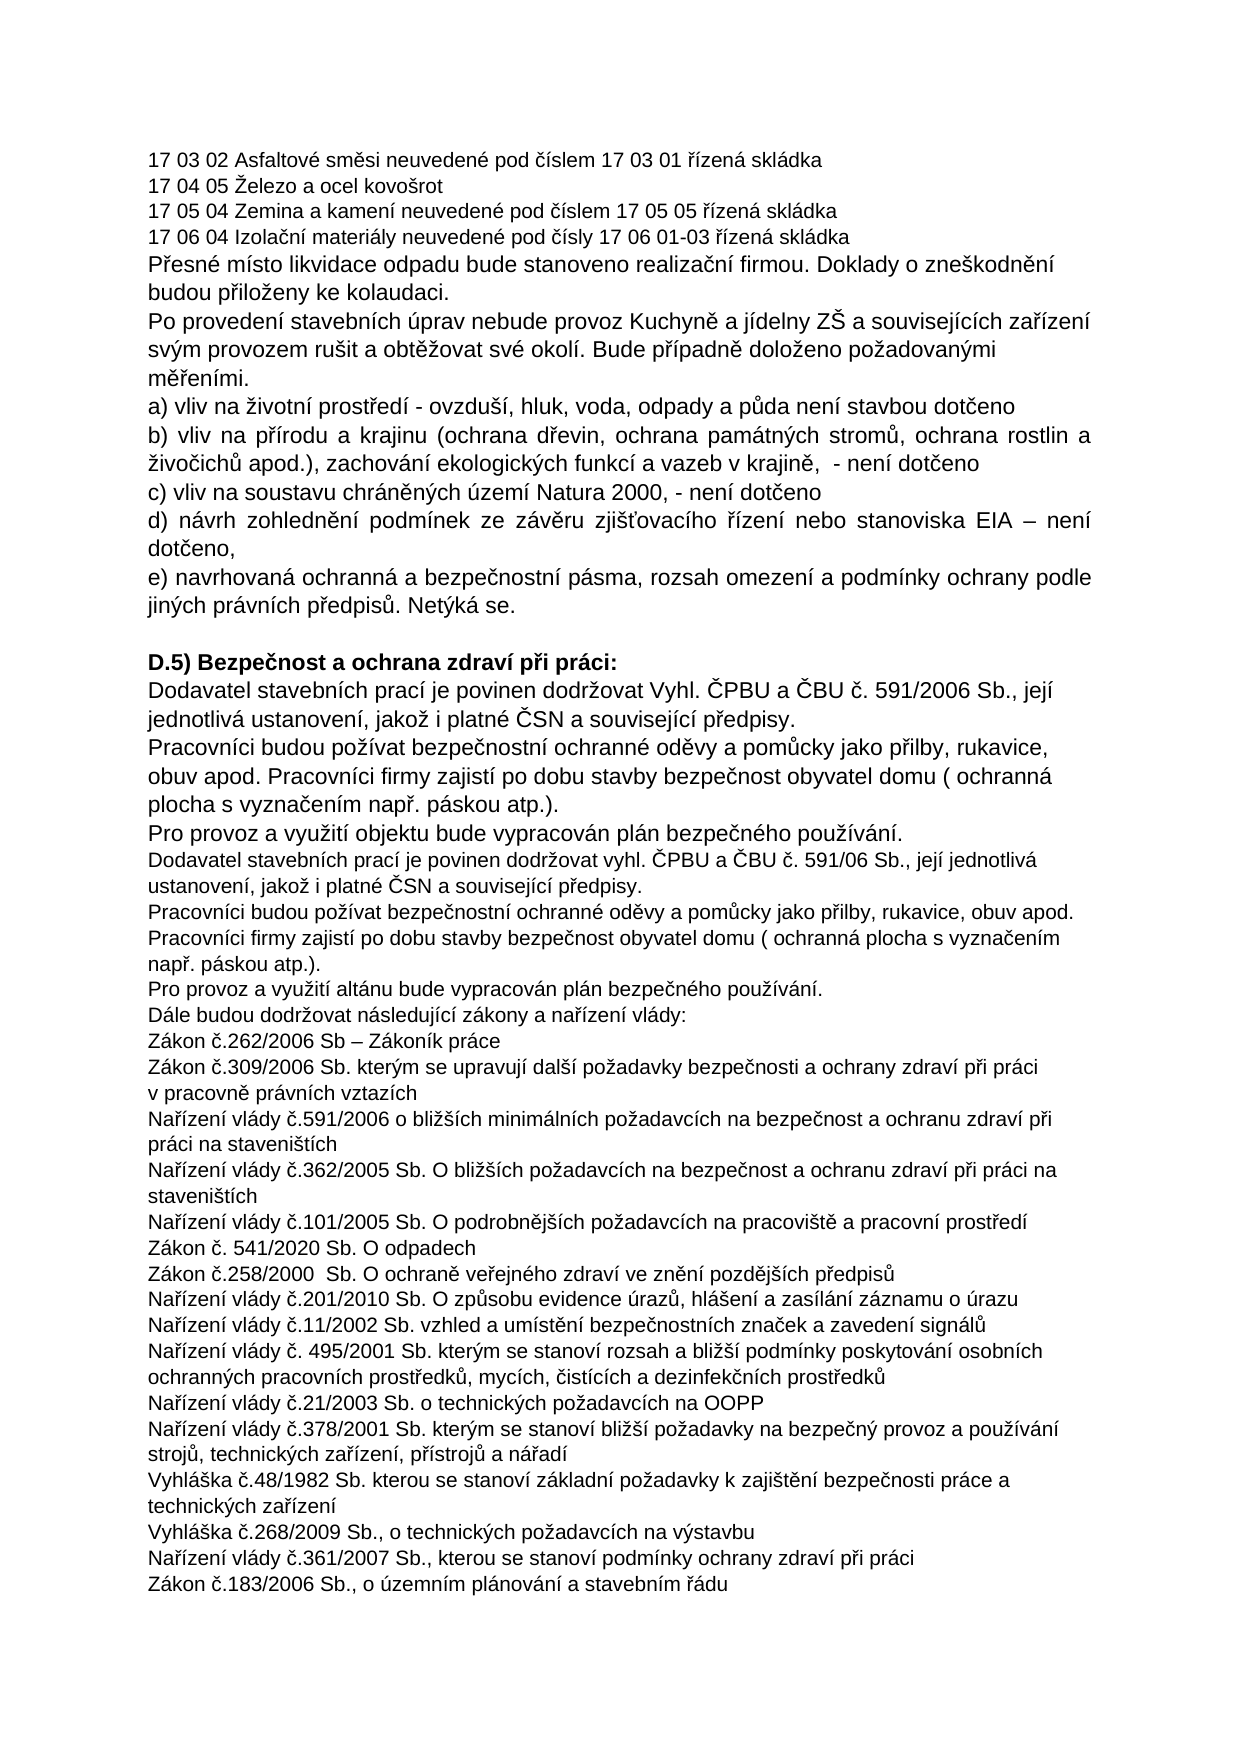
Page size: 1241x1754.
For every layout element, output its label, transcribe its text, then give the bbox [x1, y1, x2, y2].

text Nařízení vlády č.362/2005 Sb. O bližších požadavcích na bezpečnost a ochranu zdraví při práci na staveništích [148, 1158, 1093, 1208]
text Dále budou dodržovat následující zákony a nařízení vlády: [148, 1003, 1093, 1027]
text 17 04 05 Železo a ocel kovošrot [148, 173, 1093, 197]
text c) vliv na soustavu chráněných území Natura 2000, - není dotčeno [148, 478, 1093, 505]
text Nařízení vlády č.591/2006 o bližších minimálních požadavcích na bezpečnost a ochranu zdraví při práci na staveništích [148, 1106, 1093, 1156]
text Vyhláška č.268/2009 Sb., o technických požadavcích na výstavbu [148, 1520, 1093, 1544]
text d) návrh zohlednění podmínek ze závěru zjišťovacího řízení nebo stanoviska EIA – není dotčeno, [148, 507, 1093, 562]
text Nařízení vlády č.378/2001 Sb. kterým se stanoví bližší požadavky na bezpečný provoz a používání strojů, technických zařízení, přístrojů a nářadí [148, 1416, 1093, 1466]
text Zákon č.262/2006 Sb – Zákoník práce [148, 1029, 1093, 1053]
text Dodavatel stavebních prací je povinen dodržovat vyhl. ČPBU a ČBU č. 591/06 Sb., její jednotlivá ustanovení, jakož i platné ČSN a související předpisy. [148, 848, 1093, 898]
text Nařízení vlády č.101/2005 Sb. O podrobnějších požadavcích na pracoviště a pracovní prostředí [148, 1210, 1093, 1234]
text e) navrhovaná ochranná a bezpečnostní pásma, rozsah omezení a podmínky ochrany podle jiných právních předpisů. Netýká se. [148, 564, 1093, 618]
text Po provedení stavebních úprav nebude provoz Kuchyně a jídelny ZŠ a souvisejících zařízení svým provozem rušit a obtěžovat své okolí. Bude případně doloženo požadovanými měřeními. [148, 308, 1093, 391]
text Pro provoz a využití objektu bude vypracován plán bezpečného používání. [148, 820, 1093, 846]
text Nařízení vlády č.21/2003 Sb. o technických požadavcích na OOPP [148, 1391, 1093, 1414]
text Pracovníci budou požívat bezpečnostní ochranné oděvy a pomůcky jako přilby, rukavice, obuv apod. Pracovníci firmy zajistí po dobu stavby bezpečnost obyvatel domu ( ochranná plocha s vyznačením např. páskou atp.). [148, 734, 1093, 818]
text Vyhláška č.48/1982 Sb. kterou se stanoví základní požadavky k zajištění bezpečnosti práce a technických zařízení [148, 1468, 1093, 1518]
text Zákon č.258/2000 Sb. O ochraně veřejného zdraví ve znění pozdějších předpisů [148, 1261, 1093, 1285]
text Nařízení vlády č.361/2007 Sb., kterou se stanoví podmínky ochrany zdraví při práci [148, 1546, 1093, 1569]
text Nařízení vlády č. 495/2001 Sb. kterým se stanoví rozsah a bližší podmínky poskytování osobních ochranných pracovních prostředků, mycích, čistících a dezinfekčních prostředků [148, 1339, 1093, 1389]
text Pracovníci budou požívat bezpečnostní ochranné oděvy a pomůcky jako přilby, rukavice, obuv apod. Pracovníci firmy zajistí po dobu stavby bezpečnost obyvatel domu ( ochranná plocha s vyznačením např. páskou atp.). [148, 900, 1093, 975]
text 17 05 04 Zemina a kamení neuvedené pod číslem 17 05 05 řízená skládka [148, 199, 1093, 223]
text Nařízení vlády č.11/2002 Sb. vzhled a umístění bezpečnostních značek a zavedení signálů [148, 1313, 1093, 1337]
text D.5) Bezpečnost a ochrana zdraví při práci: [148, 649, 1093, 675]
text 17 03 02 Asfaltové směsi neuvedené pod číslem 17 03 01 řízená skládka [148, 148, 1093, 172]
text Zákon č. 541/2020 Sb. O odpadech [148, 1236, 1093, 1259]
text b) vliv na přírodu a krajinu (ochrana dřevin, ochrana památných stromů, ochrana rostlin a živočichů apod.), zachování ekologických funkcí a vazeb v krajině, - není dotčeno [148, 422, 1093, 476]
text Dodavatel stavebních prací je povinen dodržovat Vyhl. ČPBU a ČBU č. 591/2006 Sb., její jednotlivá ustanovení, jakož i platné ČSN a související předpisy. [148, 677, 1093, 732]
text 17 06 04 Izolační materiály neuvedené pod čísly 17 06 01-03 řízená skládka [148, 225, 1093, 249]
text Pro provoz a využití altánu bude vypracován plán bezpečného používání. [148, 977, 1093, 1001]
text Přesné místo likvidace odpadu bude stanoveno realizační firmou. Doklady o zneškodnění budou přiloženy ke kolaudaci. [148, 251, 1093, 306]
text a) vliv na životní prostředí - ovzduší, hluk, voda, odpady a půda není stavbou dotčeno [148, 393, 1093, 419]
text Nařízení vlády č.201/2010 Sb. O způsobu evidence úrazů, hlášení a zasílání záznamu o úrazu [148, 1287, 1093, 1311]
text Zákon č.183/2006 Sb., o územním plánování a stavebním řádu [148, 1571, 1093, 1595]
text Zákon č.309/2006 Sb. kterým se upravují další požadavky bezpečnosti a ochrany zdraví při práci v pracovně právních vztazích [148, 1055, 1093, 1104]
